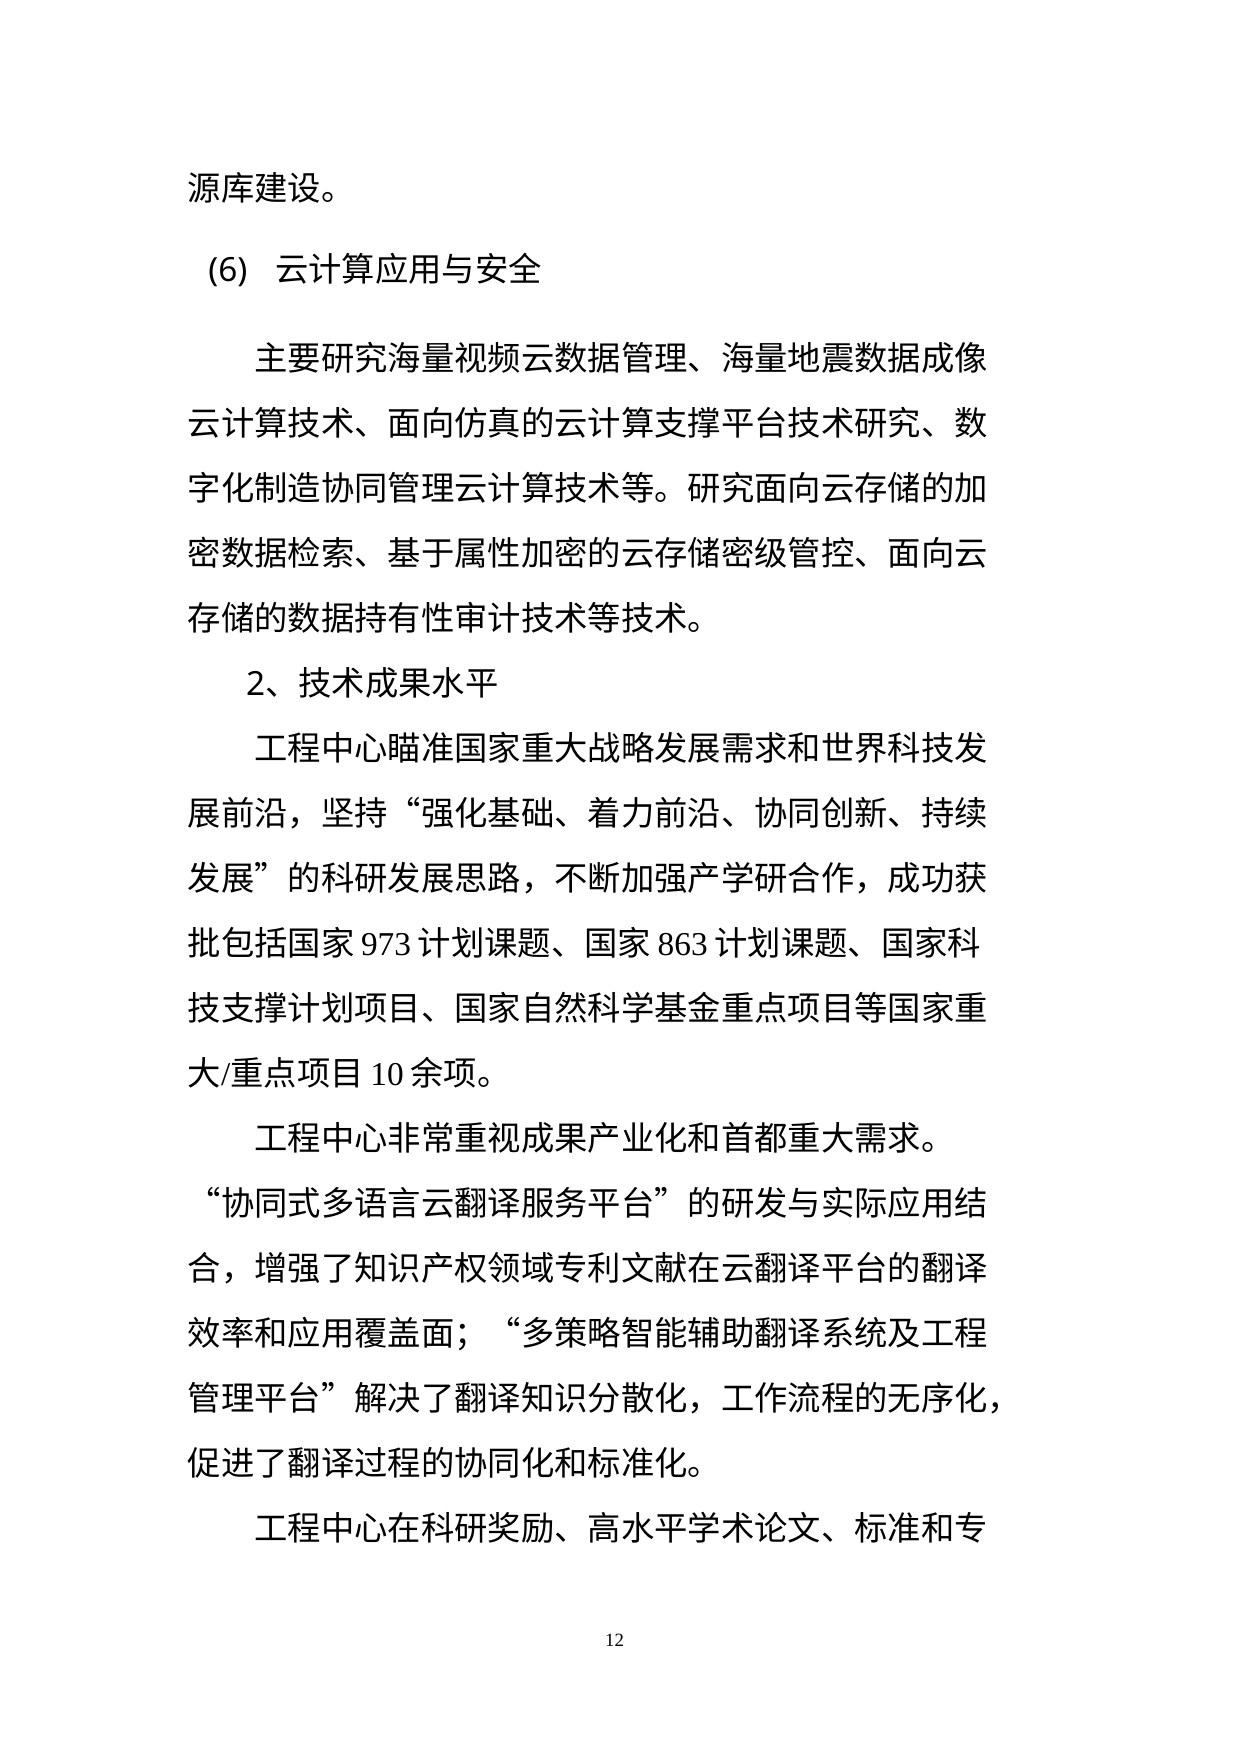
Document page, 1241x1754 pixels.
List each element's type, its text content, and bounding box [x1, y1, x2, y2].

list 云计算应用与安全 [208, 234, 1004, 299]
text 主要研究海量视频云数据管理、海量地震数据成像云计算技术、面向仿真的云计算支撑平台技术研究、数字化制造协同管理云计算技术等。研究面向云存储的加密数据检索、基于属性加密的云存储密级管控、面向云存储的数据持有性审计技术等技术。 [187, 323, 1004, 648]
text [187, 162, 1004, 210]
text 工程中心非常重视成果产业化和首都重大需求。“协同式多语言云翻译服务平台”的研发与实际应用结合，增强了知识产权领域专利文献在云翻译平台的翻译效率和应用覆盖面；“多策略智能辅助翻译系统及工程管理平台”解决了翻译知识分散化，工作流程的无序化，促进了翻译过程的协同化和标准化。 [187, 1103, 1004, 1493]
text 工程中心瞄准国家重大战略发展需求和世界科技发展前沿，坚持“强化基础、着力前沿、协同创新、持续发展”的科研发展思路，不断加强产学研合作，成功获批包括国家973计划课题、国家863计划课题、国家科技支撑计划项目、国家自然科学基金重点项目等国家重大/重点项目10余项。 [187, 713, 1004, 1103]
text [187, 1493, 1004, 1558]
text 2、技术成果水平 [187, 648, 1004, 713]
